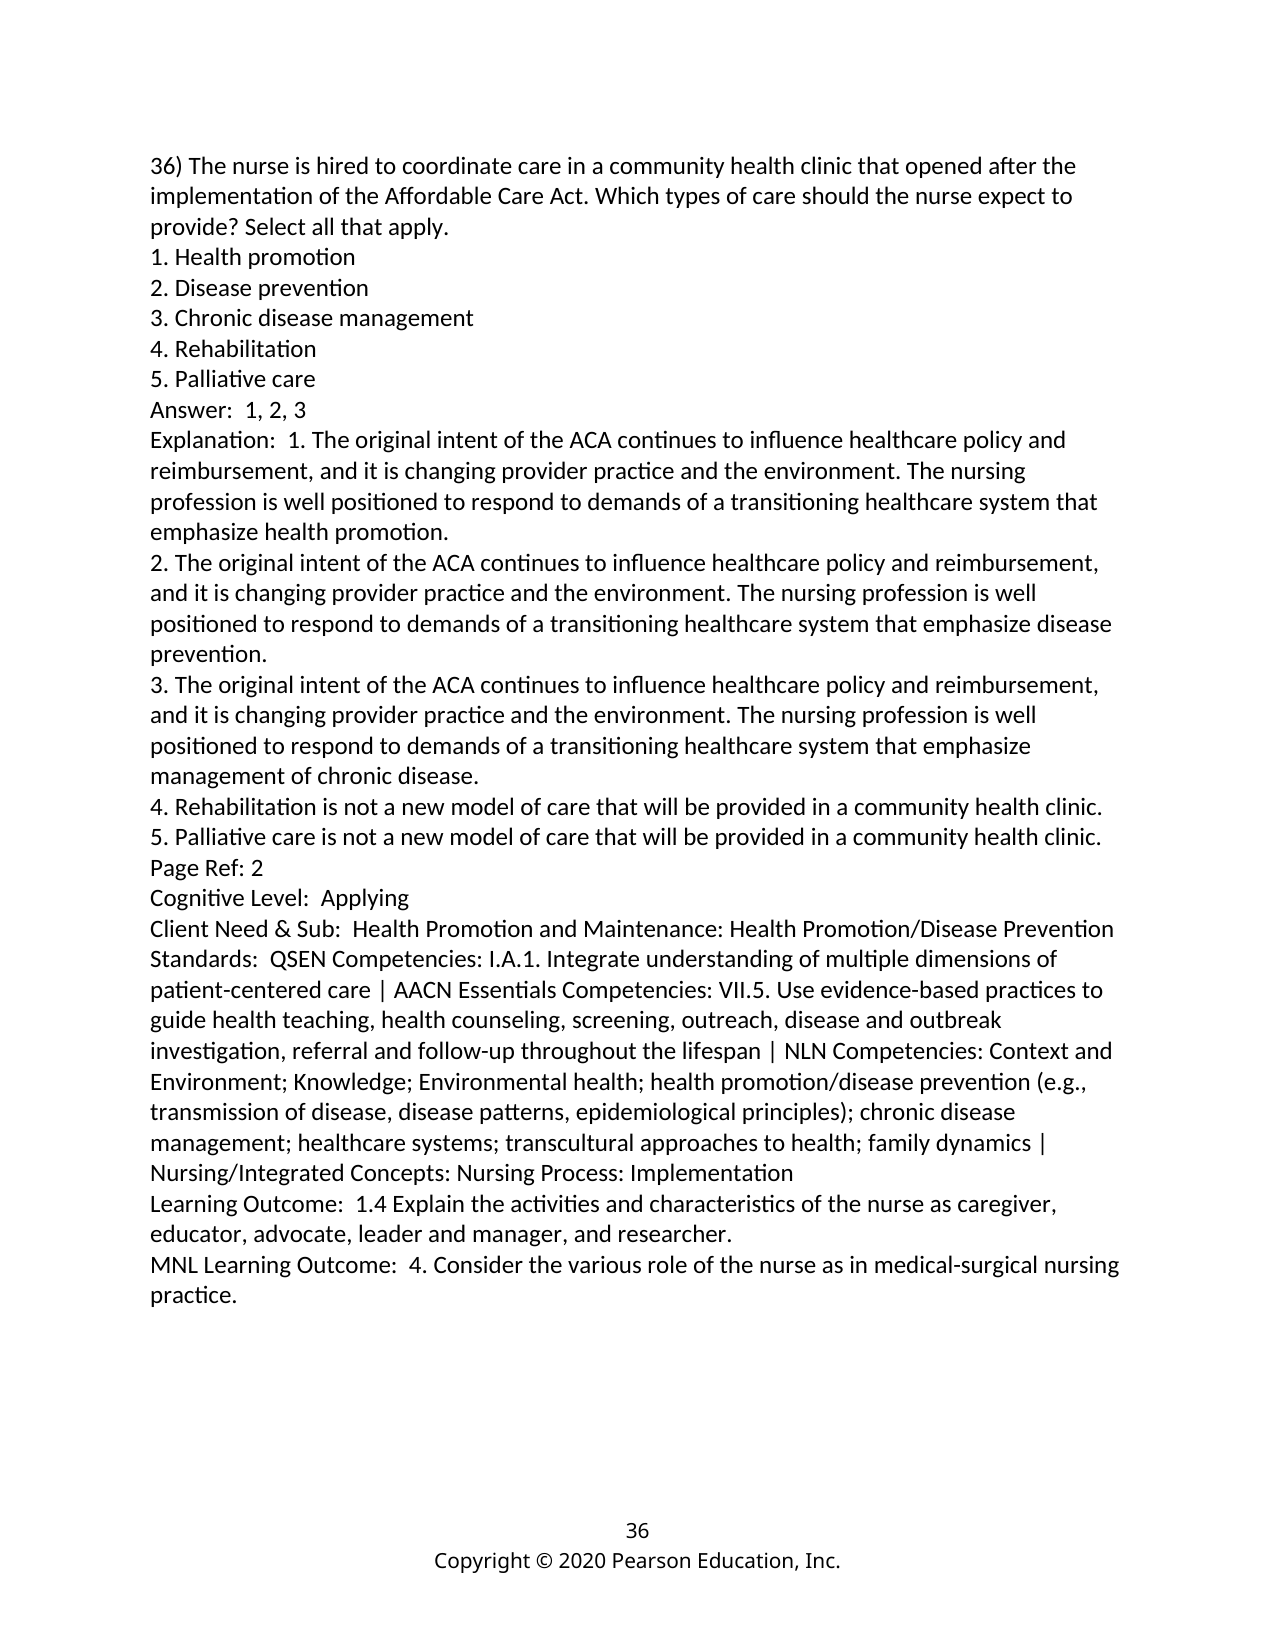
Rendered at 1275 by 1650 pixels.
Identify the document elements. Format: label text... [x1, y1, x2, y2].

text 2. Disease prevention [150, 272, 1125, 303]
text 5. Palliative care [150, 364, 1125, 394]
text 4. Rehabilitation [150, 333, 1125, 364]
subtitle 36) The nurse is hired to coordinate care in a community health clinic that opened after the implementation of the Affordable Care Act. Which types of care should the nurse expect to provide? Select all that apply. [150, 150, 1125, 242]
text MNL Learning Outcome: 4. Consider the various role of the nurse as in medical-surgical nursing practice. [150, 1249, 1125, 1310]
text Explanation: 1. The original intent of the ACA continues to influence healthcare policy and reimbursement, and it is changing provider practice and the environment. The nursing profession is well positioned to respond to demands of a transitioning healthcare system that emphasize health promotion. [150, 425, 1125, 547]
text 3. The original intent of the ACA continues to influence healthcare policy and reimbursement, and it is changing provider practice and the environment. The nursing profession is well positioned to respond to demands of a transitioning healthcare system that emphasize management of chronic disease. [150, 669, 1125, 791]
text 5. Palliative care is not a new model of care that will be provided in a community health clinic. [150, 821, 1125, 852]
text 4. Rehabilitation is not a new model of care that will be provided in a community health clinic. [150, 791, 1125, 821]
text 2. The original intent of the ACA continues to influence healthcare policy and reimbursement, and it is changing provider practice and the environment. The nursing profession is well positioned to respond to demands of a transitioning healthcare system that emphasize disease prevention. [150, 547, 1125, 669]
text Cognitive Level: Applying [150, 882, 1125, 913]
text Answer: 1, 2, 3 [150, 394, 1125, 425]
text 1. Health promotion [150, 242, 1125, 272]
text Client Need & Sub: Health Promotion and Maintenance: Health Promotion/Disease Prevention [150, 913, 1125, 943]
text Page Ref: 2 [150, 852, 1125, 882]
text Learning Outcome: 1.4 Explain the activities and characteristics of the nurse as caregiver, educator, advocate, leader and manager, and researcher. [150, 1188, 1125, 1249]
text Standards: QSEN Competencies: I.A.1. Integrate understanding of multiple dimensions of patient-centered care | AACN Essentials Competencies: VII.5. Use evidence-based practices to guide health teaching, health counseling, screening, outreach, disease and outbreak investigation, referral and follow-up throughout the lifespan | NLN Competencies: Context and Environment; Knowledge; Environmental health; health promotion/disease prevention (e.g., transmission of disease, disease patterns, epidemiological principles); chronic disease management; healthcare systems; transcultural approaches to health; family dynamics | Nursing/Integrated Concepts: Nursing Process: Implementation [150, 943, 1125, 1188]
text 3. Chronic disease management [150, 303, 1125, 333]
